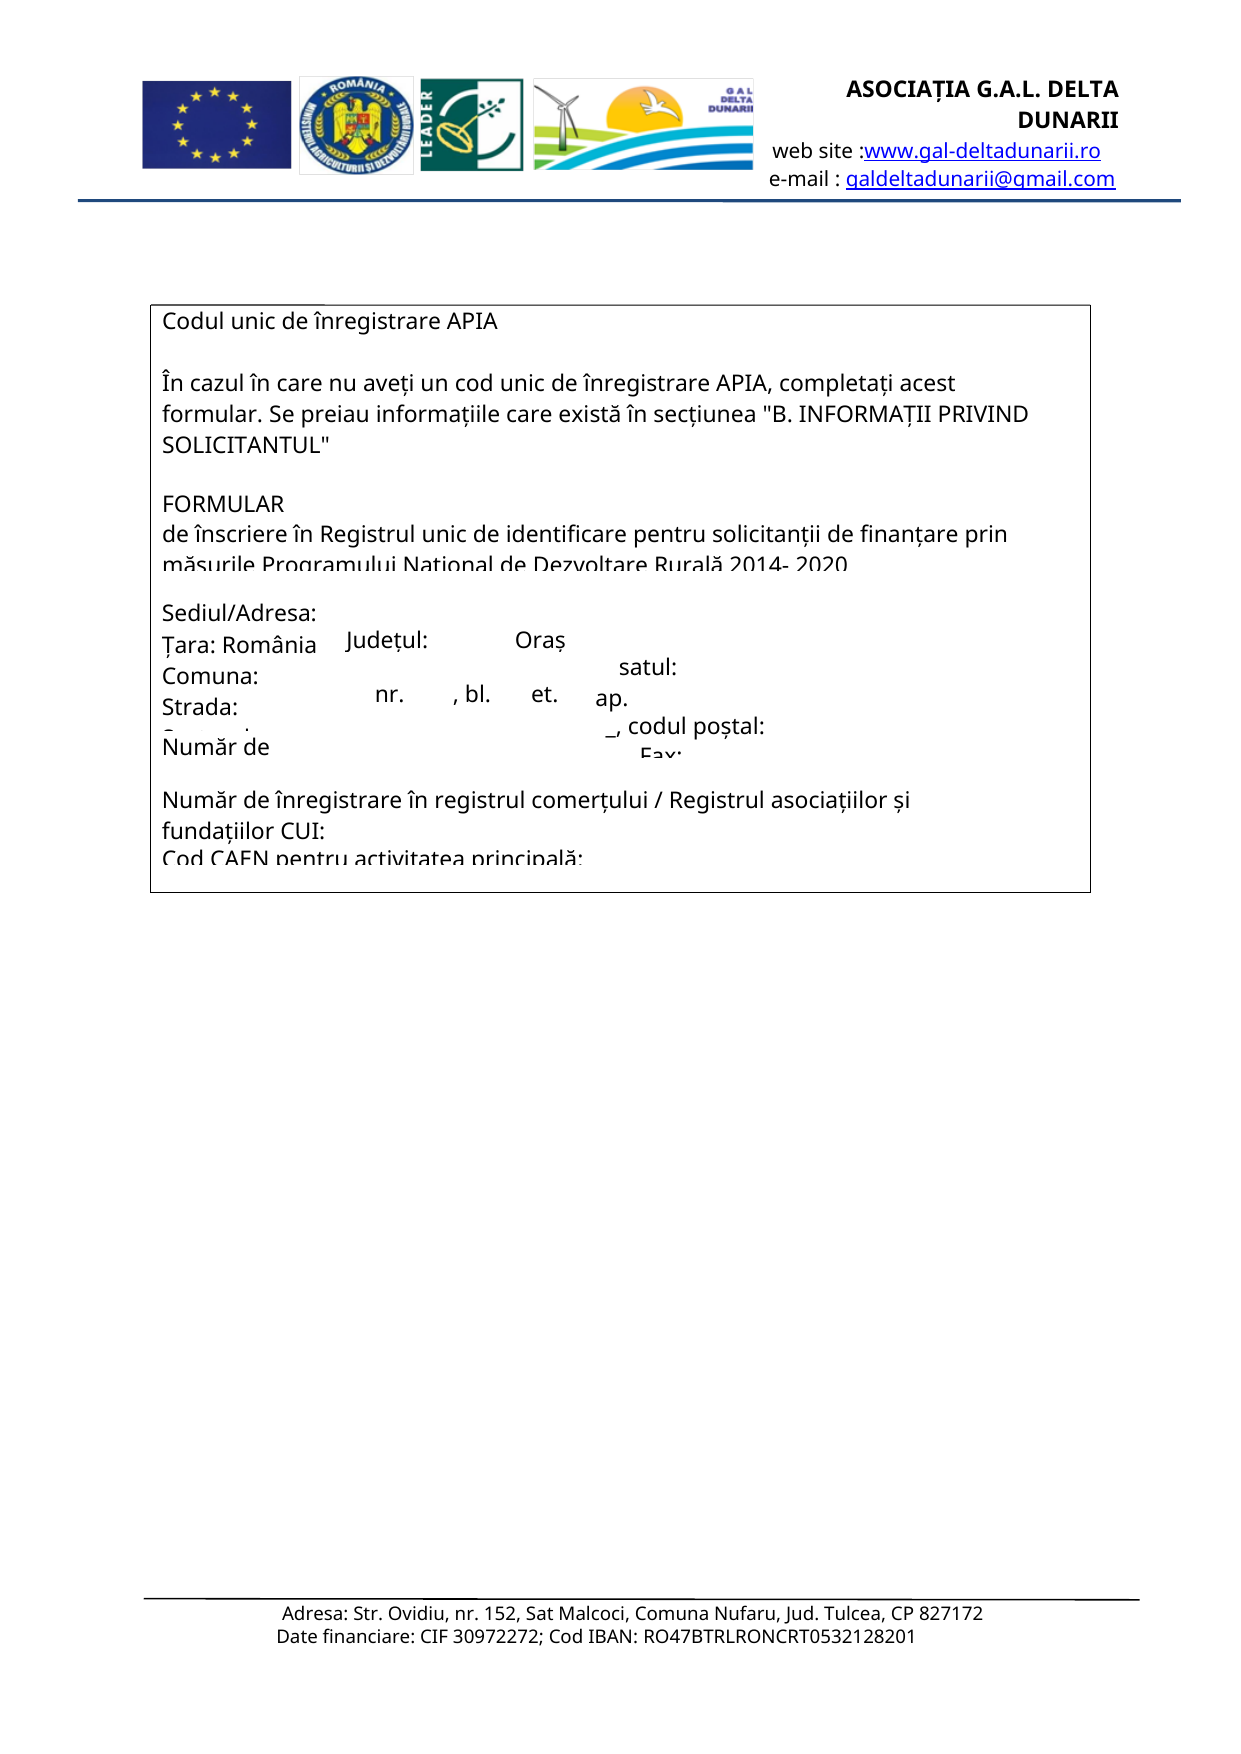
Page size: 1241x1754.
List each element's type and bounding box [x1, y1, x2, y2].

picture [139, 75, 759, 177]
